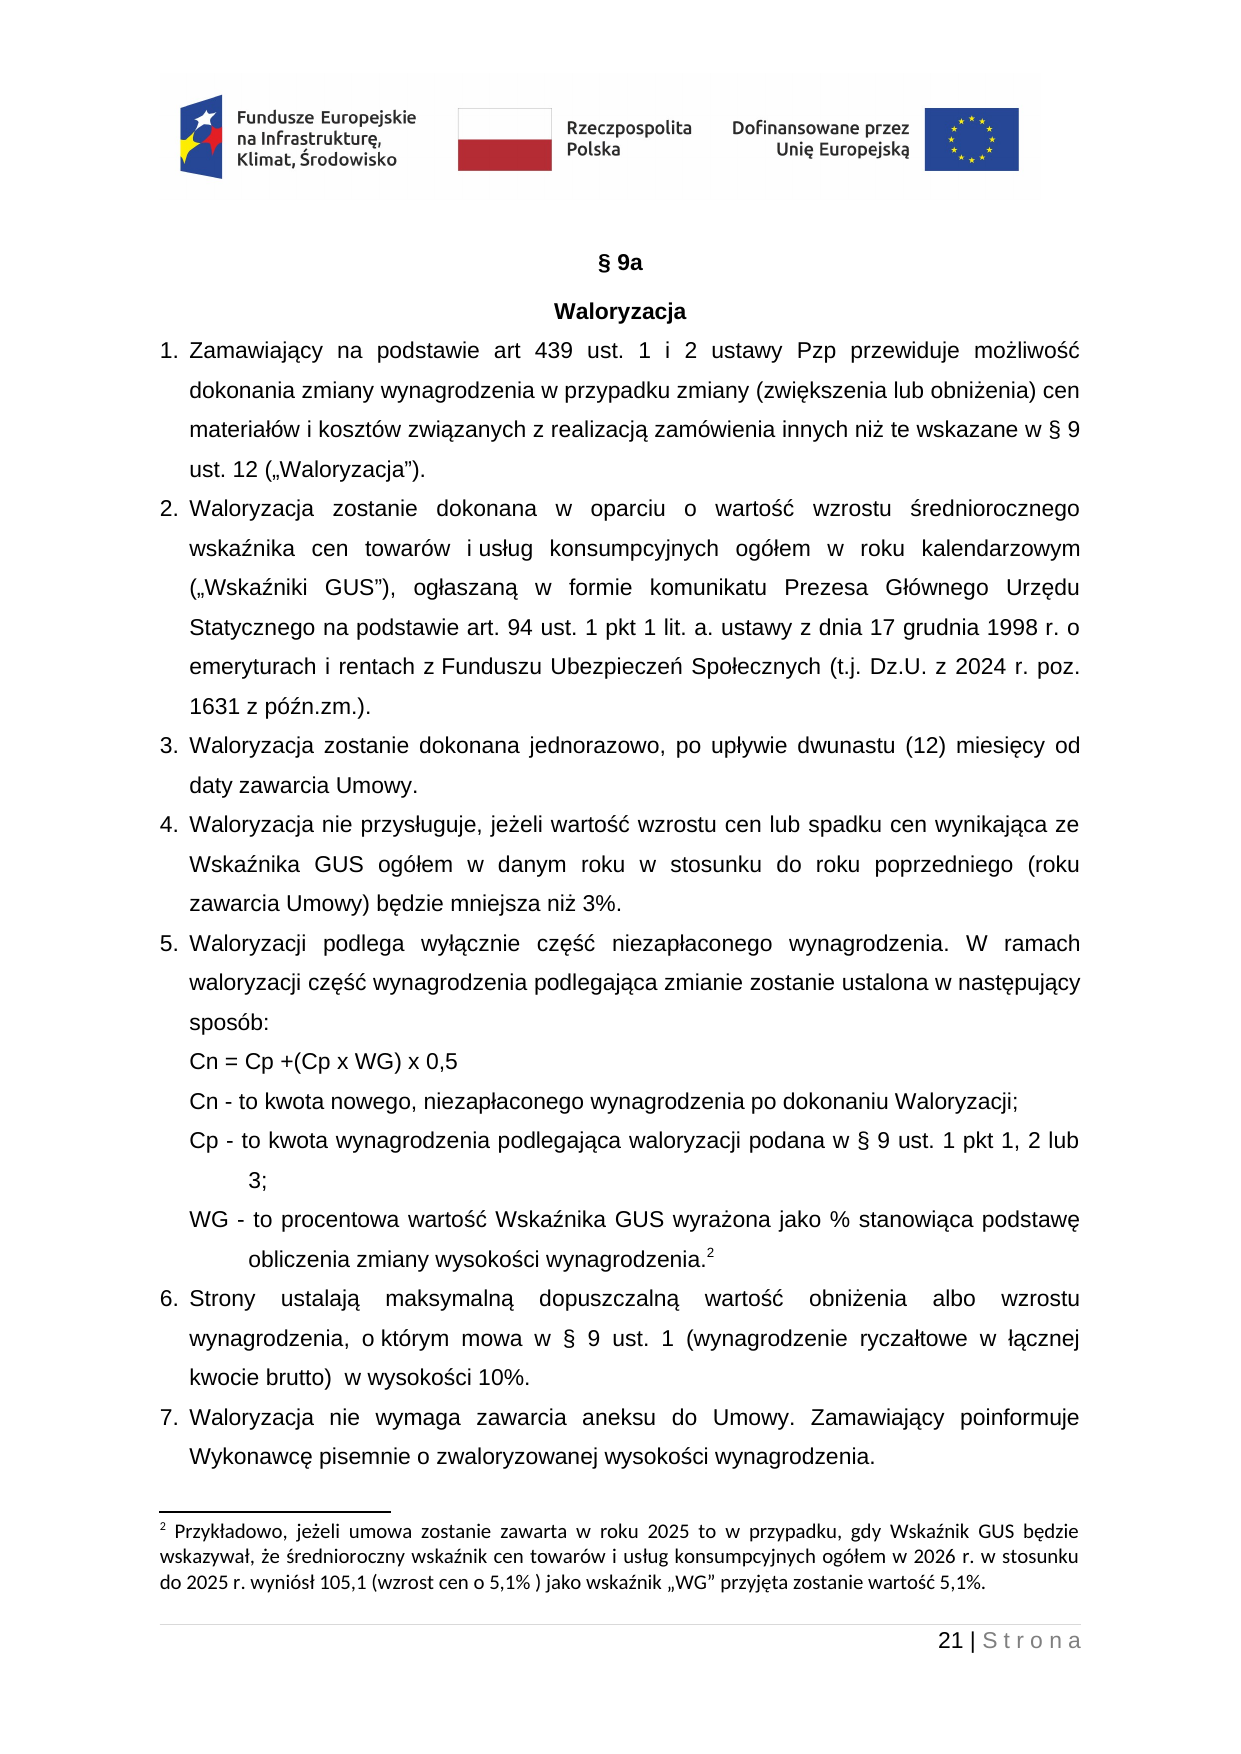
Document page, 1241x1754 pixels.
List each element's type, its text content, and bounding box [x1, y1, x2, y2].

picture [159, 73, 1041, 200]
list Waloryzacja zostanie dokonana w oparciu o wartość wzrostu średniorocznego wskaźnika cen towarów i usług konsumpcyjnych ogółem w roku kalendarzowym („Wskaźniki GUS”), ogłaszaną w formie komunikatu Prezesa Głównego Urzędu Statycznego na podstawie art. 94 ust. 1 pkt 1 lit. a. ustawy z dnia 17 grudnia 1998 r. o emeryturach i rentach z Funduszu Ubezpieczeń Społecznych (t.j. Dz.U. z 2024 r. poz. 1631 z późn.zm.). [159, 495, 1081, 719]
list Waloryzacja nie wymaga zawarcia aneksu do Umowy. Zamawiający poinformuje Wykonawcę pisemnie o zwaloryzowanej wysokości wynagrodzenia. [159, 1403, 1081, 1469]
list Zamawiający na podstawie art 439 ust. 1 i 2 ustawy Pzp przewiduje możliwość dokonania zmiany wynagrodzenia w przypadku zmiany (zwiększenia lub obniżenia) cen materiałów i kosztów związanych z realizacją zamówienia innych niż te wskazane w § 9 ust. 12 („Waloryzacja”). [159, 337, 1081, 482]
list WG - to procentowa wartość Wskaźnika GUS wyrażona jako % stanowiąca podstawę obliczenia zmiany wysokości wynagrodzenia. [189, 1206, 1081, 1272]
subtitle § 9a [159, 249, 1081, 275]
list Strony ustalają maksymalną dopuszczalną wartość obniżenia albo wzrostu wynagrodzenia, o którym mowa w § 9 ust. 1 (wynagrodzenie ryczałtowe w łącznej kwocie brutto) w wysokości 10%. [159, 1285, 1081, 1390]
list Waloryzacji podlega wyłącznie część niezapłaconego wynagrodzenia. W ramach waloryzacji część wynagrodzenia podlegająca zmianie zostanie ustalona w następujący sposób: [159, 930, 1081, 1035]
list Waloryzacja nie przysługuje, jeżeli wartość wzrostu cen lub spadku cen wynikająca ze Wskaźnika GUS ogółem w danym roku w stosunku do roku poprzedniego (roku zawarcia Umowy) będzie mniejsza niż 3%. [159, 811, 1081, 917]
list Waloryzacja zostanie dokonana jednorazowo, po upływie dwunastu (12) miesięcy od daty zawarcia Umowy. [159, 732, 1081, 798]
list Cp - to kwota wynagrodzenia podlegająca waloryzacji podana w § 9 ust. 1 pkt 1, 2 lub 3; [189, 1127, 1081, 1193]
list Cn = Cp +(Cp x WG) x 0,5 [189, 1048, 1081, 1074]
subtitle Waloryzacja [159, 298, 1081, 324]
list Cn - to kwota nowego, niezapłaconego wynagrodzenia po dokonaniu Waloryzacji; [189, 1088, 1081, 1114]
